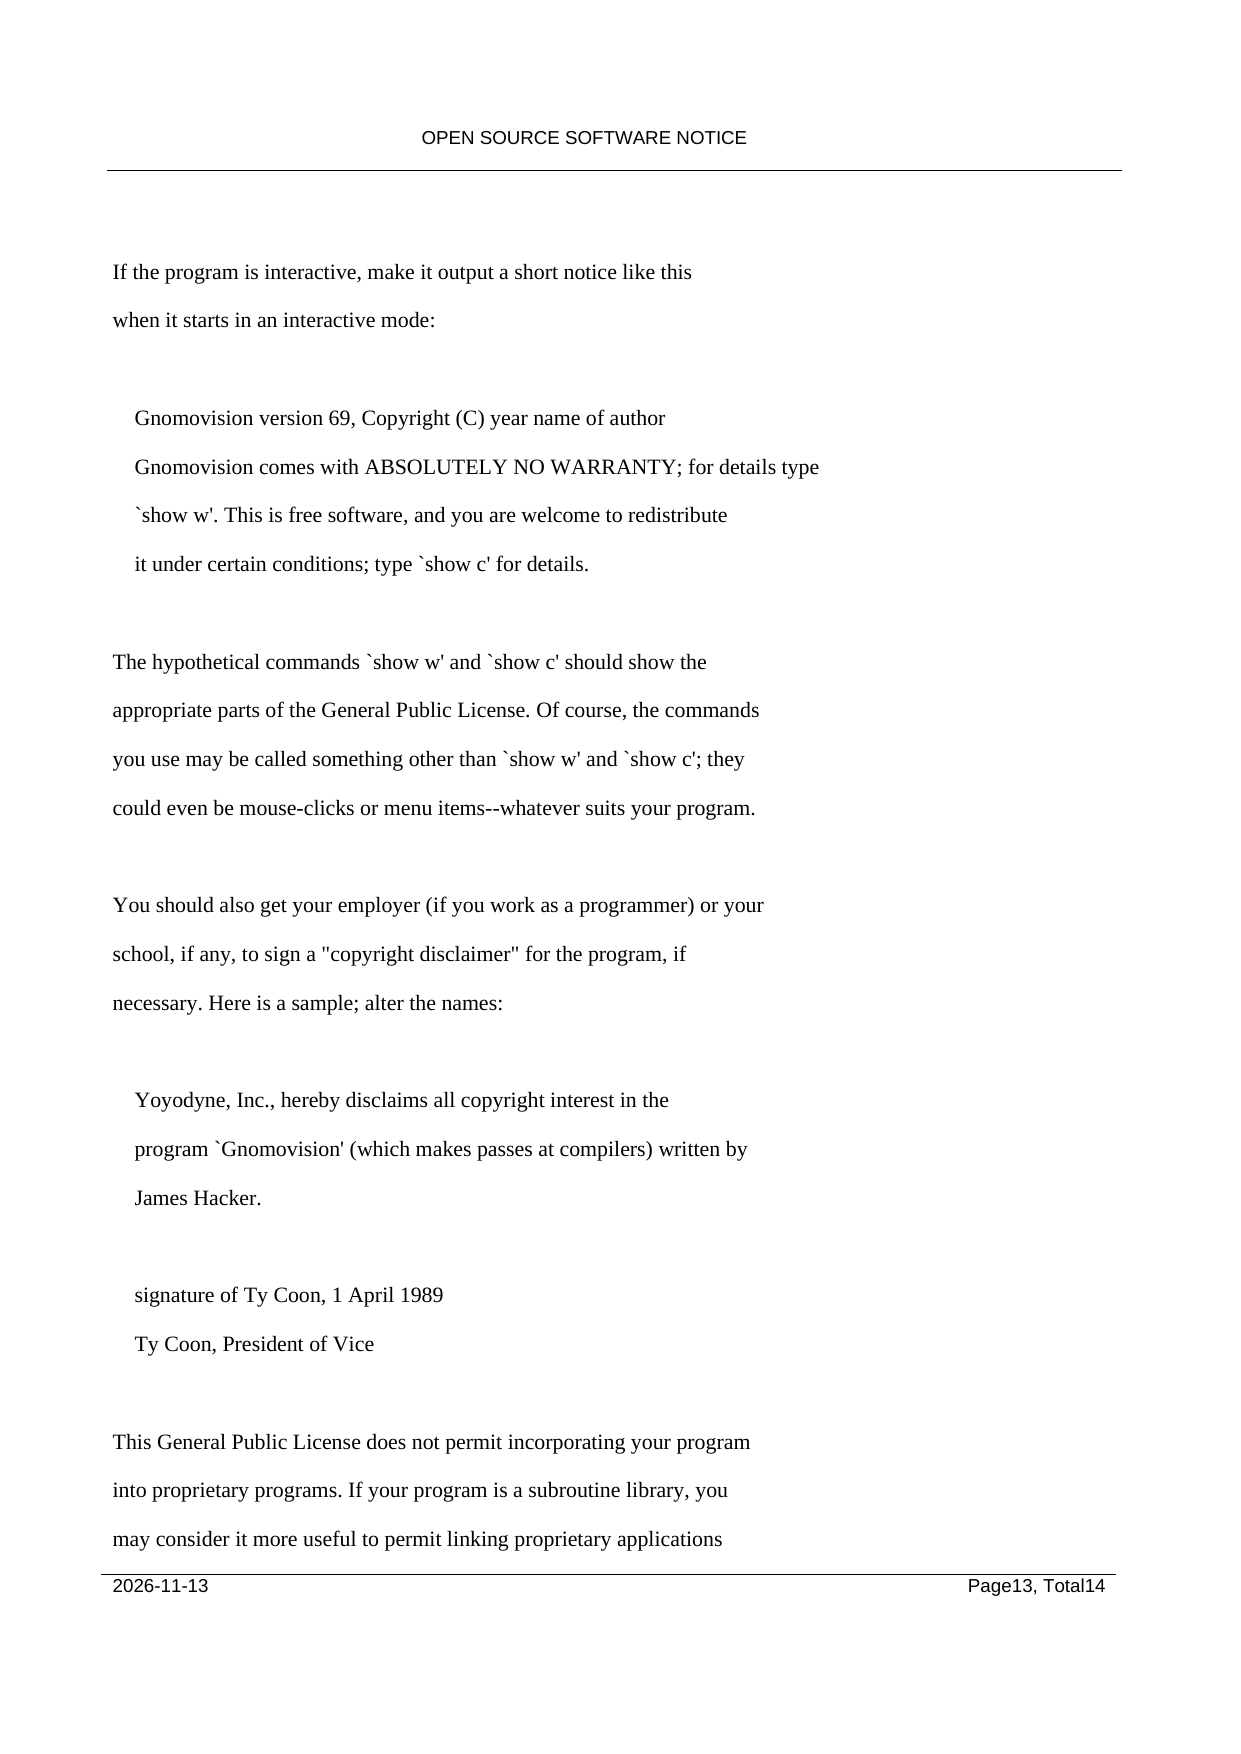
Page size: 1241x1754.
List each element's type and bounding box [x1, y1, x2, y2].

text [112, 206, 1128, 1555]
